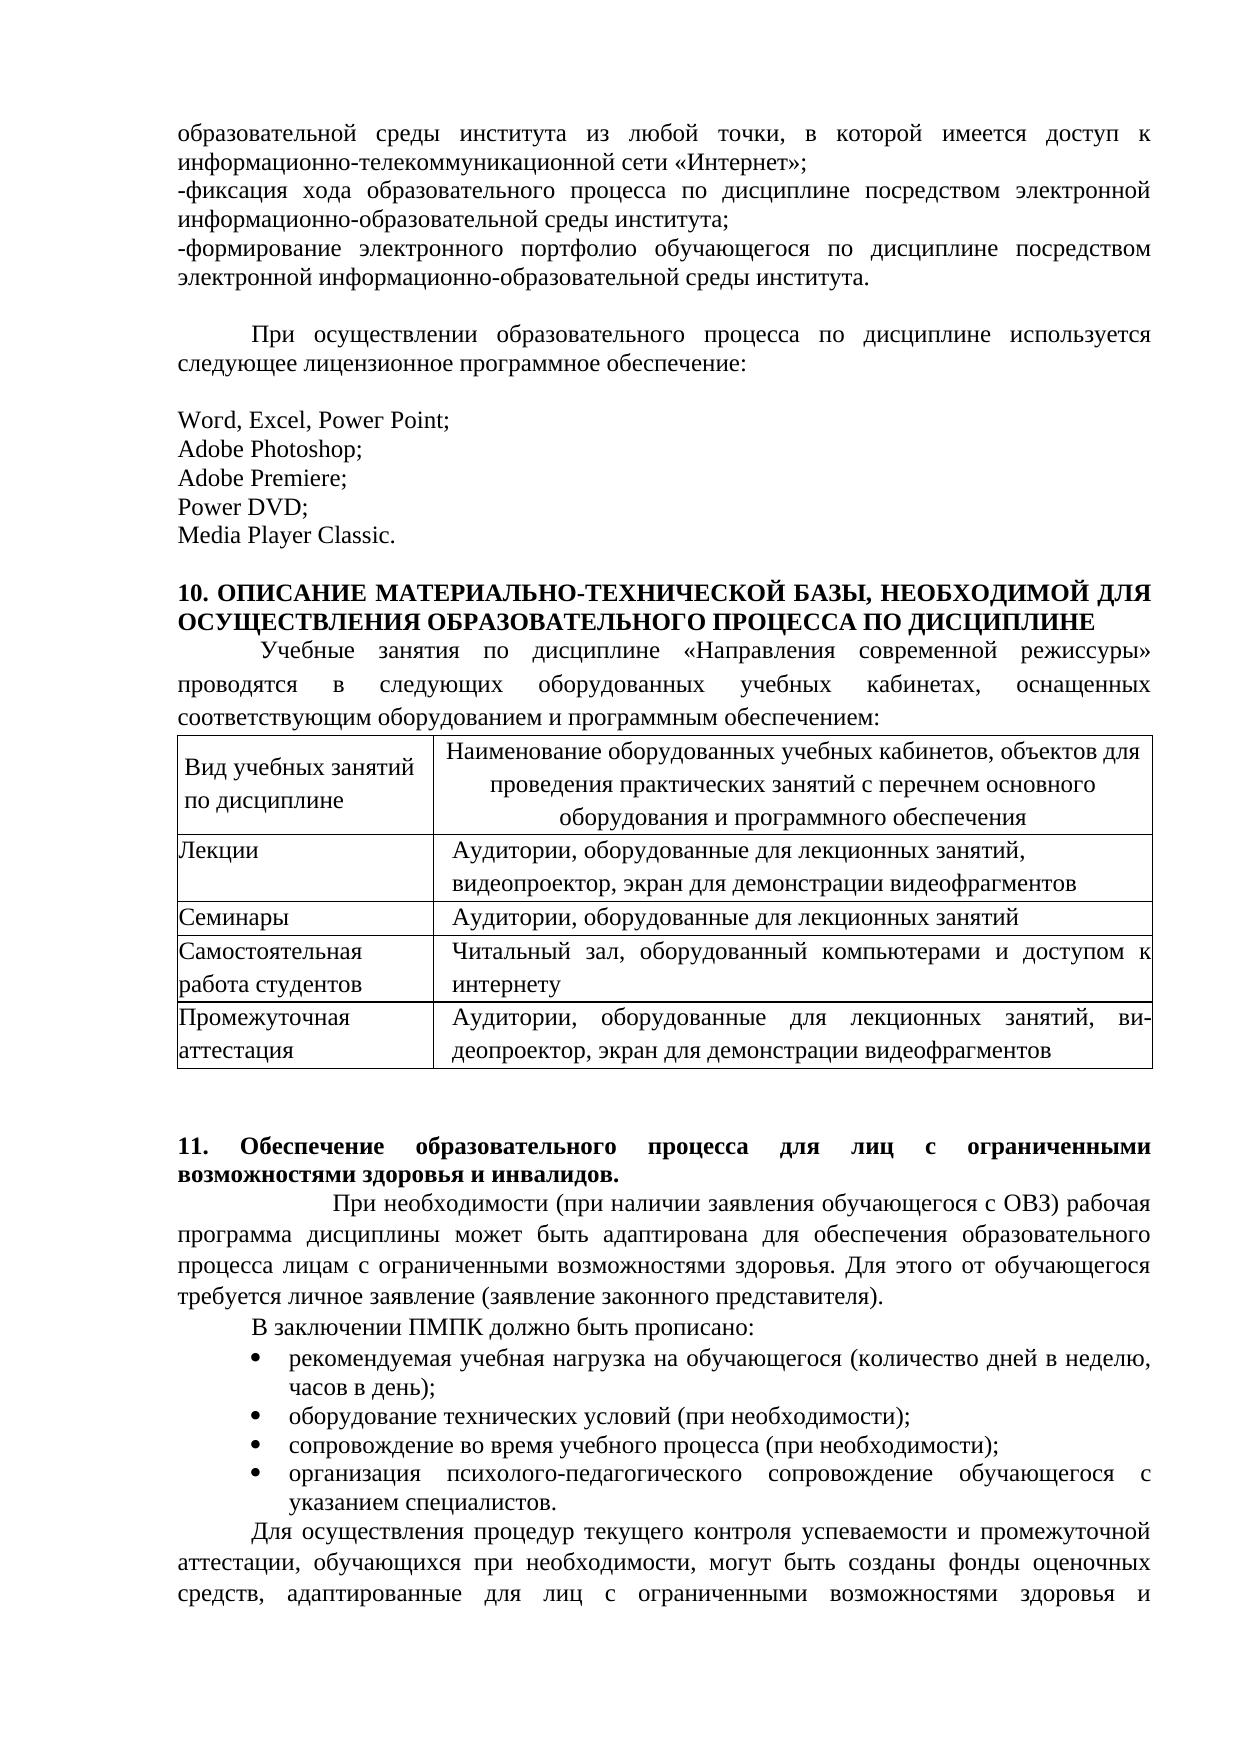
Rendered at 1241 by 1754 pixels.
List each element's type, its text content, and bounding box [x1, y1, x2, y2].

table_cell Аудитории, оборудованные для лекционных занятий, видеопроектор, экран для демонстрации видеофрагментов [434, 835, 1152, 901]
text -фиксация хода образовательного процесса по дисциплине посредством электронной информационно-образовательной среды института; [177, 176, 1152, 233]
text Media Player Classic. [177, 521, 1152, 549]
table_cell Семинары [178, 902, 433, 935]
table_header Вид учебных занятий по дисциплине [178, 736, 433, 834]
list оборудование технических условий (при необходимости); [251, 1401, 1152, 1430]
text 11. Обеспечение образовательного процесса для лиц с ограниченными возможностями здоровья и инвалидов. [177, 1131, 1152, 1188]
text 10. ОПИСАНИЕ МАТЕРИАЛЬНО-ТЕХНИЧЕСКОЙ БАЗЫ, НЕОБХОДИМОЙ ДЛЯ ОСУЩЕСТВЛЕНИЯ ОБРАЗОВАТЕЛЬНОГО ПРОЦЕССА ПО ДИСЦИПЛИНЕ [177, 578, 1152, 636]
table_cell Аудитории, оборудованные для лекционных занятий, ви-деопроектор, экран для демонстрации видеофрагментов [434, 1003, 1152, 1068]
table_cell Читальный зал, оборудованный компьютерами и доступом к интернету [434, 936, 1152, 1001]
table_cell Аудитории, оборудованные для лекционных занятий [434, 902, 1152, 935]
text Wогd, Ехсеl, Powег Роint; [177, 406, 1152, 434]
list организация психолого-педагогического сопровождение обучающегося с указанием специалистов. [251, 1458, 1152, 1516]
text Adobe Photoshop; [177, 434, 1152, 463]
text При осуществлении образовательного процесса по дисциплине используется следующее лицензионное программное обеспечение: [177, 319, 1152, 377]
table_cell Лекции [178, 835, 433, 901]
table_cell Промежуточная аттестация [178, 1003, 433, 1068]
text При необходимости (при наличии заявления обучающегося с ОВЗ) рабочая программа дисциплины может быть адаптирована для обеспечения образовательного процесса лицам с ограниченными возможностями здоровья. Для этого от обучающегося требуется личное заявление (заявление законного представителя). [177, 1188, 1152, 1310]
text В заключении ПМПК должно быть прописано: [177, 1312, 1152, 1341]
table_header Наименование оборудованных учебных кабинетов, объектов для проведения практических занятий с перечнем основного оборудования и программного обеспечения [434, 736, 1152, 834]
list рекомендуемая учебная нагрузка на обучающегося (количество дней в неделю, часов в день); [251, 1343, 1152, 1401]
list сопровождение во время учебного процесса (при необходимости); [251, 1430, 1152, 1458]
text -формирование электронного портфолио обучающегося по дисциплине посредством электронной информационно-образовательной среды института. [177, 233, 1152, 291]
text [177, 1516, 1152, 1607]
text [177, 118, 1152, 176]
text Power DVD; [177, 492, 1152, 521]
text Учебные занятия по дисциплине «Направления современной режиссуры» проводятся в следующих оборудованных учебных кабинетах, оснащенных соответствующим оборудованием и программным обеспечением: [177, 636, 1152, 730]
table_cell Самостоятельная работа студентов [178, 936, 433, 1001]
text Adobe Premiere; [177, 463, 1152, 492]
